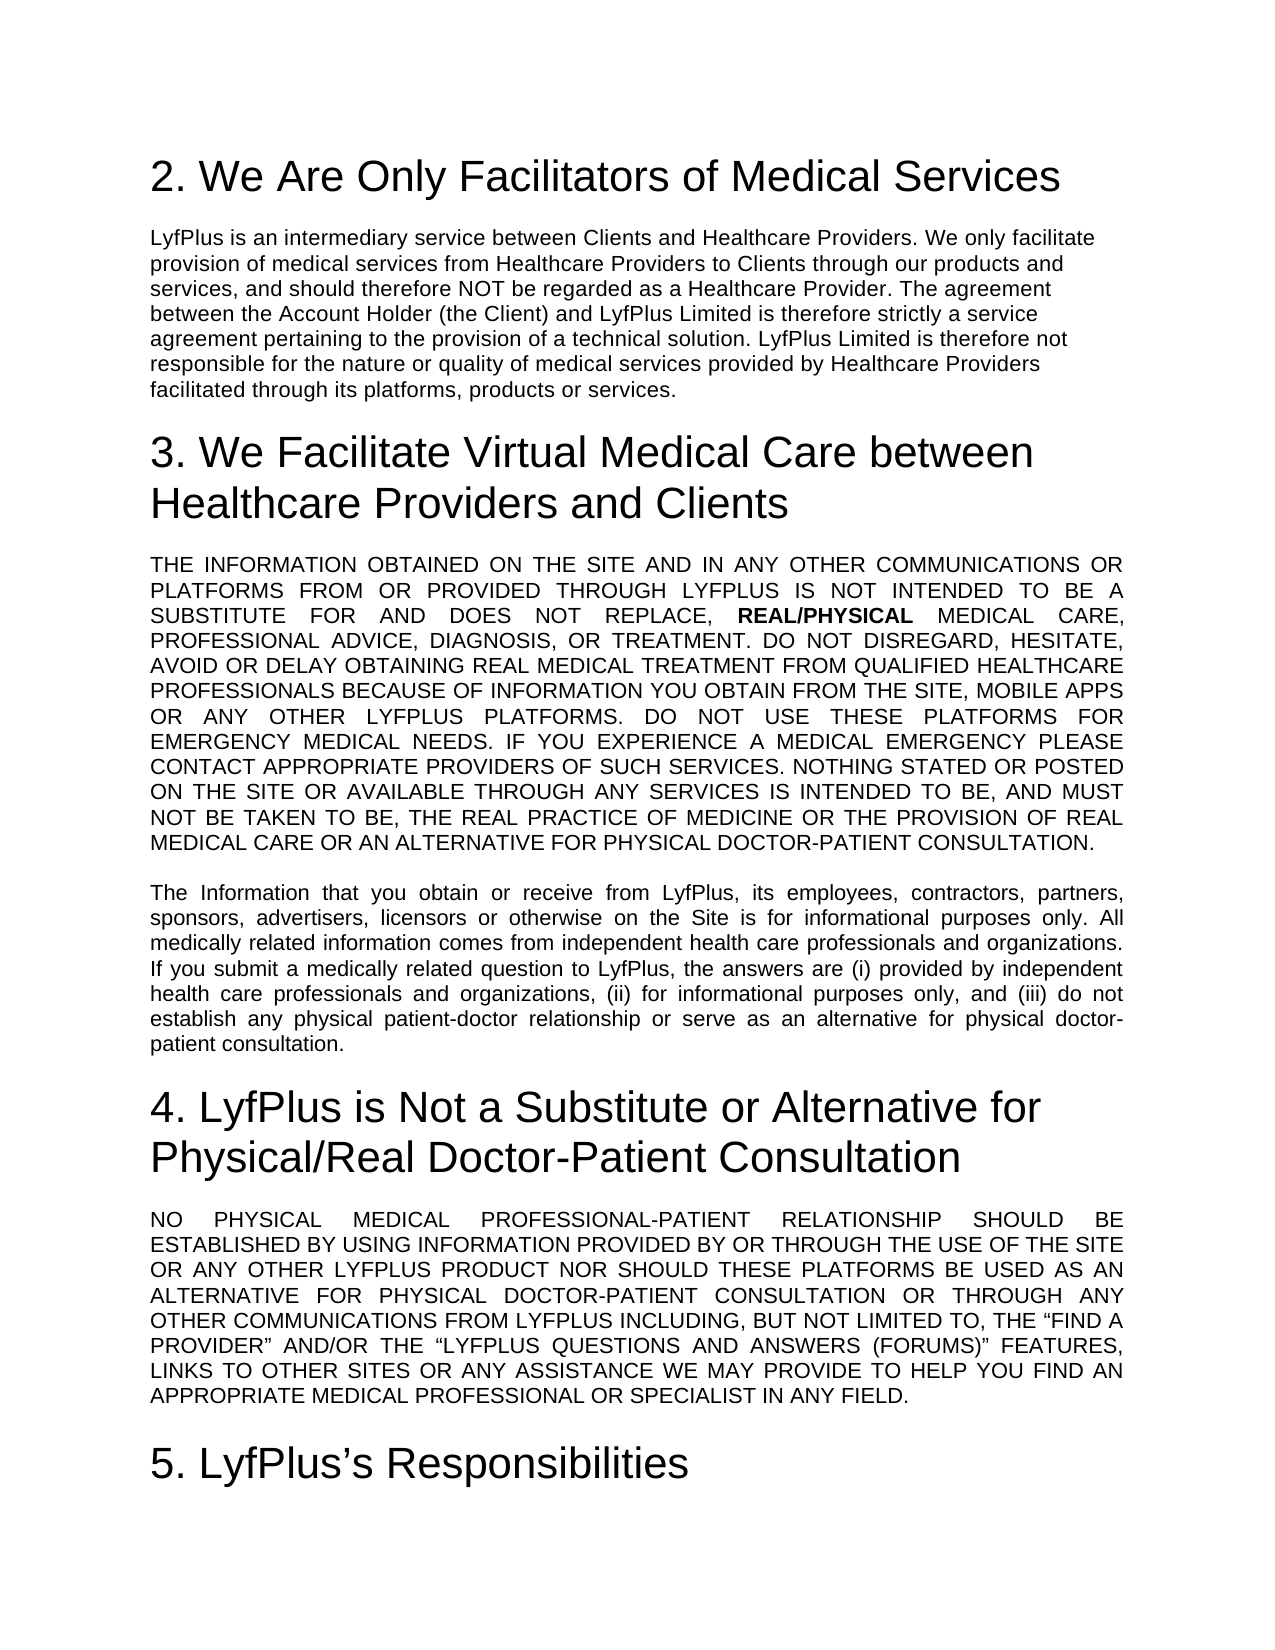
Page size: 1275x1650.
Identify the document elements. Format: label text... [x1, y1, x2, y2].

text 2. We Are Only Facilitators of Medical Services [150, 150, 1125, 200]
text LyfPlus is an intermediary service between Clients and Healthcare Providers. We only facilitate provision of medical services from Healthcare Providers to Clients through our products and services, and should therefore NOT be regarded as a Healthcare Provider. The agreement between the Account Holder (the Client) and LyfPlus Limited is therefore strictly a service agreement pertaining to the provision of a technical solution. LyfPlus Limited is therefore not responsible for the nature or quality of medical services provided by Healthcare Providers facilitated through its platforms, products or services. [678, 225, 1125, 402]
text NO PHYSICAL MEDICAL PROFESSIONAL-PATIENT RELATIONSHIP SHOULD BE ESTABLISHED BY USING INFORMATION PROVIDED BY OR THROUGH THE USE OF THE SITE OR ANY OTHER LYFPLUS PRODUCT NOR SHOULD THESE PLATFORMS BE USED AS AN ALTERNATIVE FOR PHYSICAL DOCTOR-PATIENT CONSULTATION OR THROUGH ANY OTHER COMMUNICATIONS FROM LYFPLUS INCLUDING, BUT NOT LIMITED TO, THE “FIND A PROVIDER” AND/OR THE “LYFPLUS QUESTIONS AND ANSWERS (FORUMS)” FEATURES, LINKS TO OTHER SITES OR ANY ASSISTANCE WE MAY PROVIDE TO HELP YOU FIND AN APPROPRIATE MEDICAL PROFESSIONAL OR SPECIALIST IN ANY FIELD. [150, 1207, 1125, 1409]
text 5. LyfPlus’s Responsibilities [150, 1438, 1125, 1488]
text 3. We Facilitate Virtual Medical Care between Healthcare Providers and Clients [150, 427, 1125, 527]
text THE INFORMATION OBTAINED ON THE SITE AND IN ANY OTHER COMMUNICATIONS OR PLATFORMS FROM OR PROVIDED THROUGH LYFPLUS IS NOT INTENDED TO BE A SUBSTITUTE FOR AND DOES NOT REPLACE, REAL/PHYSICAL MEDICAL CARE, PROFESSIONAL ADVICE, DIAGNOSIS, OR TREATMENT. DO NOT DISREGARD, HESITATE, AVOID OR DELAY OBTAINING REAL MEDICAL TREATMENT FROM QUALIFIED HEALTHCARE PROFESSIONALS BECAUSE OF INFORMATION YOU OBTAIN FROM THE SITE, MOBILE APPS OR ANY OTHER LYFPLUS PLATFORMS. DO NOT USE THESE PLATFORMS FOR EMERGENCY MEDICAL NEEDS. IF YOU EXPERIENCE A MEDICAL EMERGENCY PLEASE CONTACT APPROPRIATE PROVIDERS OF SUCH SERVICES. NOTHING STATED OR POSTED ON THE SITE OR AVAILABLE THROUGH ANY SERVICES IS INTENDED TO BE, AND MUST NOT BE TAKEN TO BE, THE REAL PRACTICE OF MEDICINE OR THE PROVISION OF REAL MEDICAL CARE OR AN ALTERNATIVE FOR PHYSICAL DOCTOR-PATIENT CONSULTATION. [150, 552, 1125, 855]
text The Information that you obtain or receive from LyfPlus, its employees, contractors, partners, sponsors, advertisers, licensors or otherwise on the Site is for informational purposes only. All medically related information comes from independent health care professionals and organizations. If you submit a medically related question to LyfPlus, the answers are (i) provided by independent health care professionals and organizations, (ii) for informational purposes only, and (iii) do not establish any physical patient-doctor relationship or serve as an alternative for physical doctor-patient consultation. [150, 880, 1125, 1056]
text 4. LyfPlus is Not a Substitute or Alternative for Physical/Real Doctor-Patient Consultation [150, 1081, 1125, 1182]
